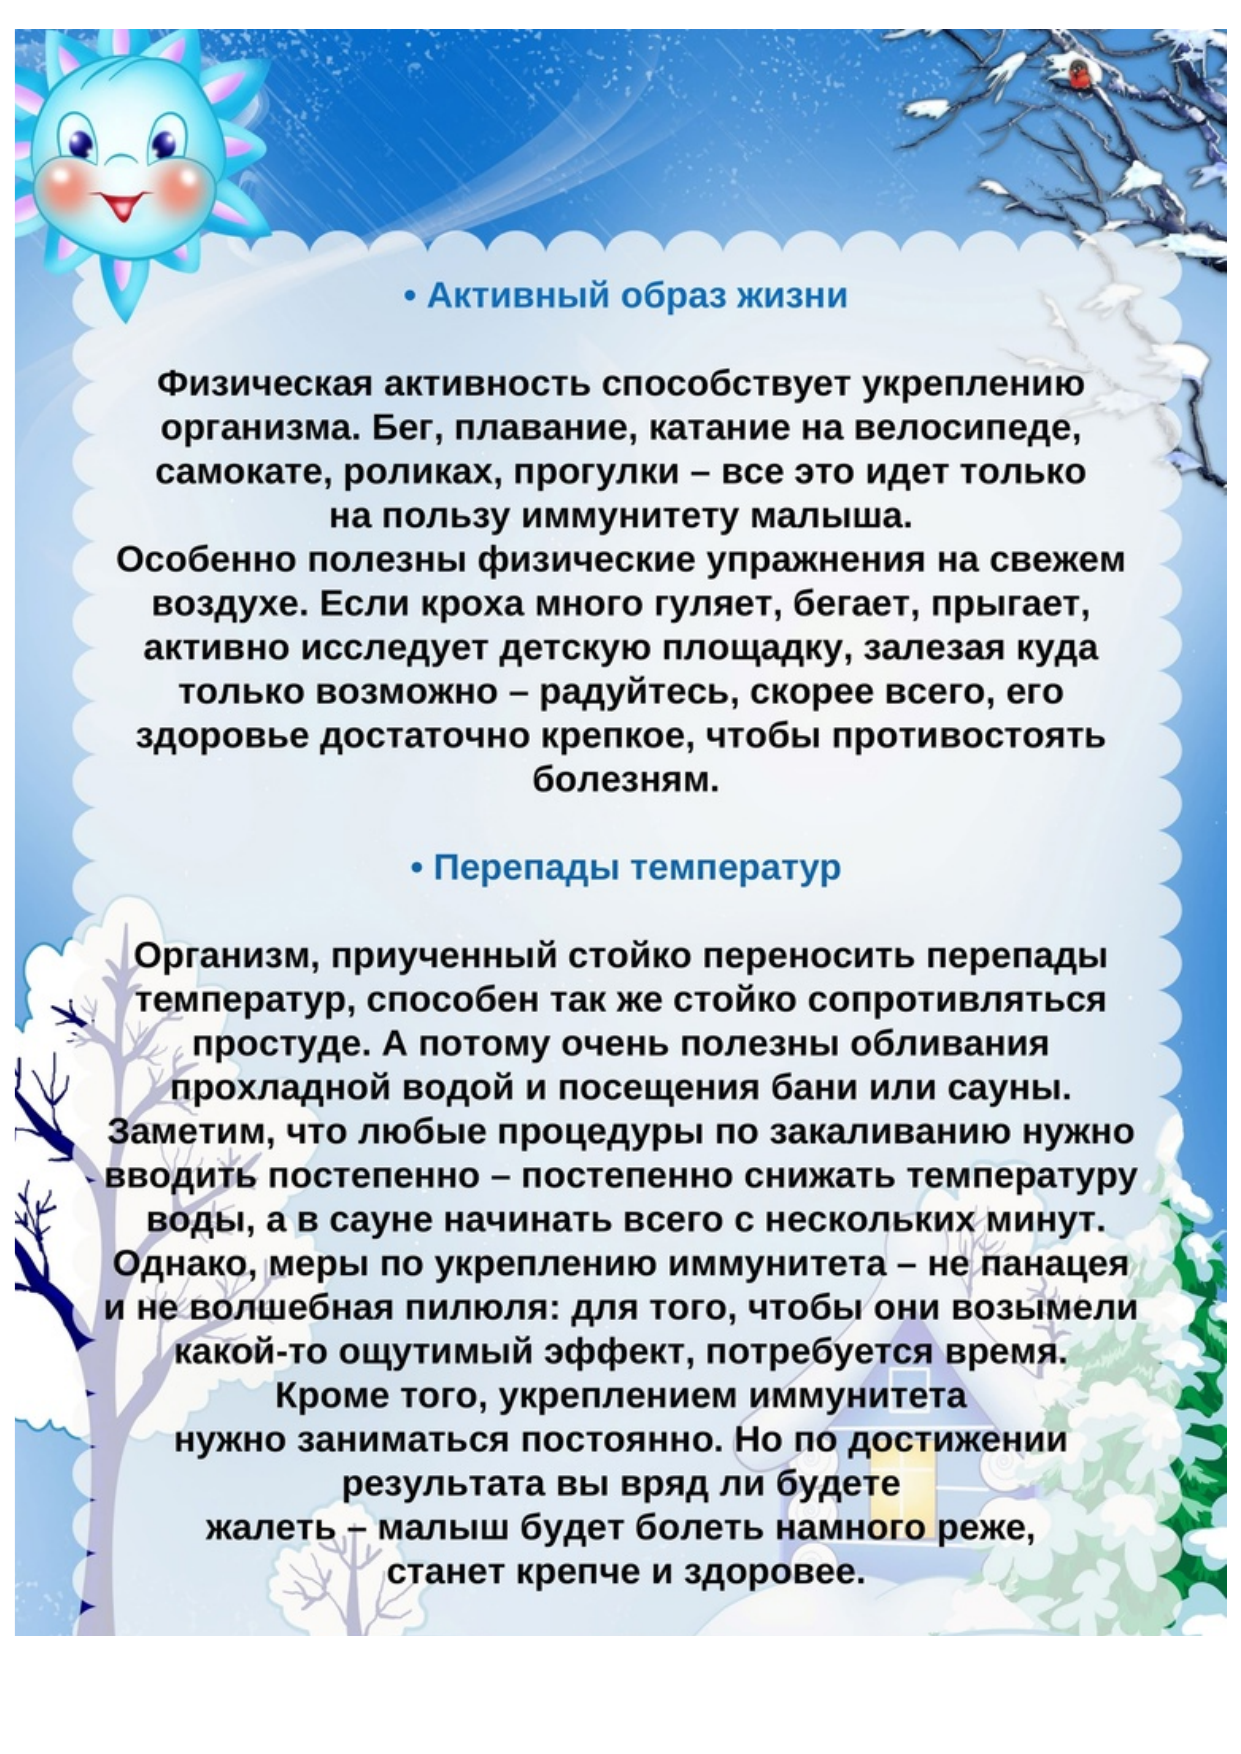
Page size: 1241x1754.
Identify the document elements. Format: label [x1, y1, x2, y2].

picture [14, 29, 1227, 1636]
